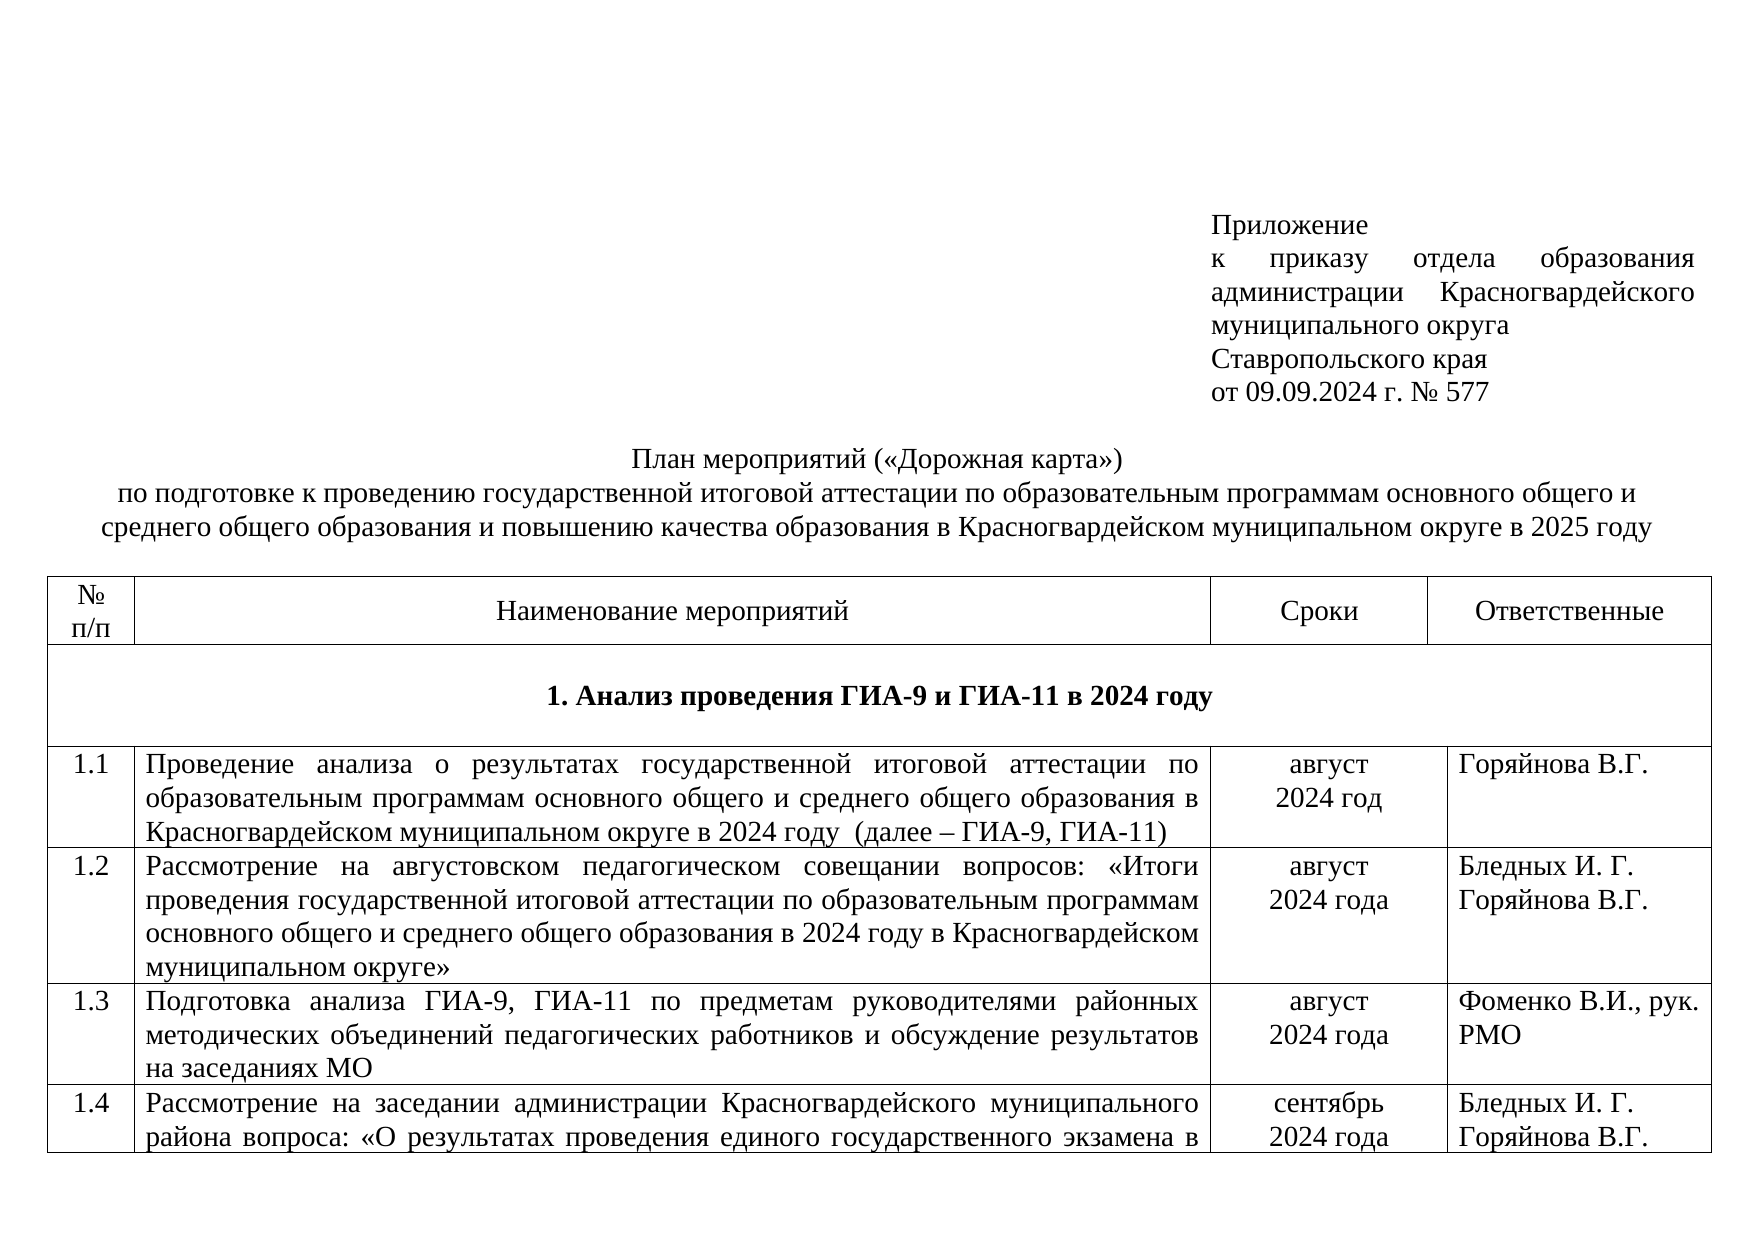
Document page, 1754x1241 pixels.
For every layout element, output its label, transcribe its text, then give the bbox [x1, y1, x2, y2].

table_cell 1.4 [48, 1085, 134, 1152]
table_cell август 2024 год [1211, 747, 1447, 847]
table_header Сроки [1211, 577, 1427, 644]
table_cell Проведение анализа о результатах государственной итоговой аттестации по образовательным программам основного общего и среднего общего образования в Красногвардейском муниципальном округе в 2024 году (далее – ГИА-9, ГИА-11) [135, 747, 1210, 847]
table_cell 1. Анализ проведения ГИА-9 и ГИА-11 в 2024 году [48, 645, 1711, 746]
table_header Наименование мероприятий [135, 577, 1210, 644]
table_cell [135, 1085, 1210, 1152]
table_cell Горяйнова В.Г. [1448, 747, 1711, 847]
table_cell 1.3 [48, 984, 134, 1084]
text по подготовке к проведению государственной итоговой аттестации по образовательным программам основного общего и среднего общего образования и повышению качества образования в Красногвардейском муниципальном округе в 2025 году [59, 475, 1695, 542]
table_cell Подготовка анализа ГИА-9, ГИА-11 по предметам руководителями районных методических объединений педагогических работников и обсуждение результатов на заседаниях МО [135, 984, 1210, 1084]
table_cell Рассмотрение на августовском педагогическом совещании вопросов: «Итоги проведения государственной итоговой аттестации по образовательным программам основного общего и среднего общего образования в 2024 году в Красногвардейском муниципальном округе» [135, 848, 1210, 982]
table_cell Бледных И. Г. Горяйнова В.Г. [1448, 848, 1711, 982]
text к приказу отдела образования администрации Красногвардейского муниципального округа [1211, 240, 1695, 341]
text Ставропольского края [1211, 341, 1695, 374]
text Приложение [1211, 207, 1695, 240]
table_cell сентябрь 2024 года [1211, 1085, 1447, 1152]
table_cell август 2024 года [1211, 984, 1447, 1084]
text от 09.09.2024 г. № 577 [1211, 374, 1695, 408]
text План мероприятий («Дорожная карта») [59, 442, 1695, 475]
table_header Ответственные [1428, 577, 1711, 644]
table_cell 1.2 [48, 848, 134, 982]
table_cell 1.1 [48, 747, 134, 847]
table_cell Фоменко В.И., рук. РМО [1448, 984, 1711, 1084]
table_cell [1448, 1085, 1711, 1152]
table_cell август 2024 года [1211, 848, 1447, 982]
table_header № п/п [48, 577, 134, 644]
